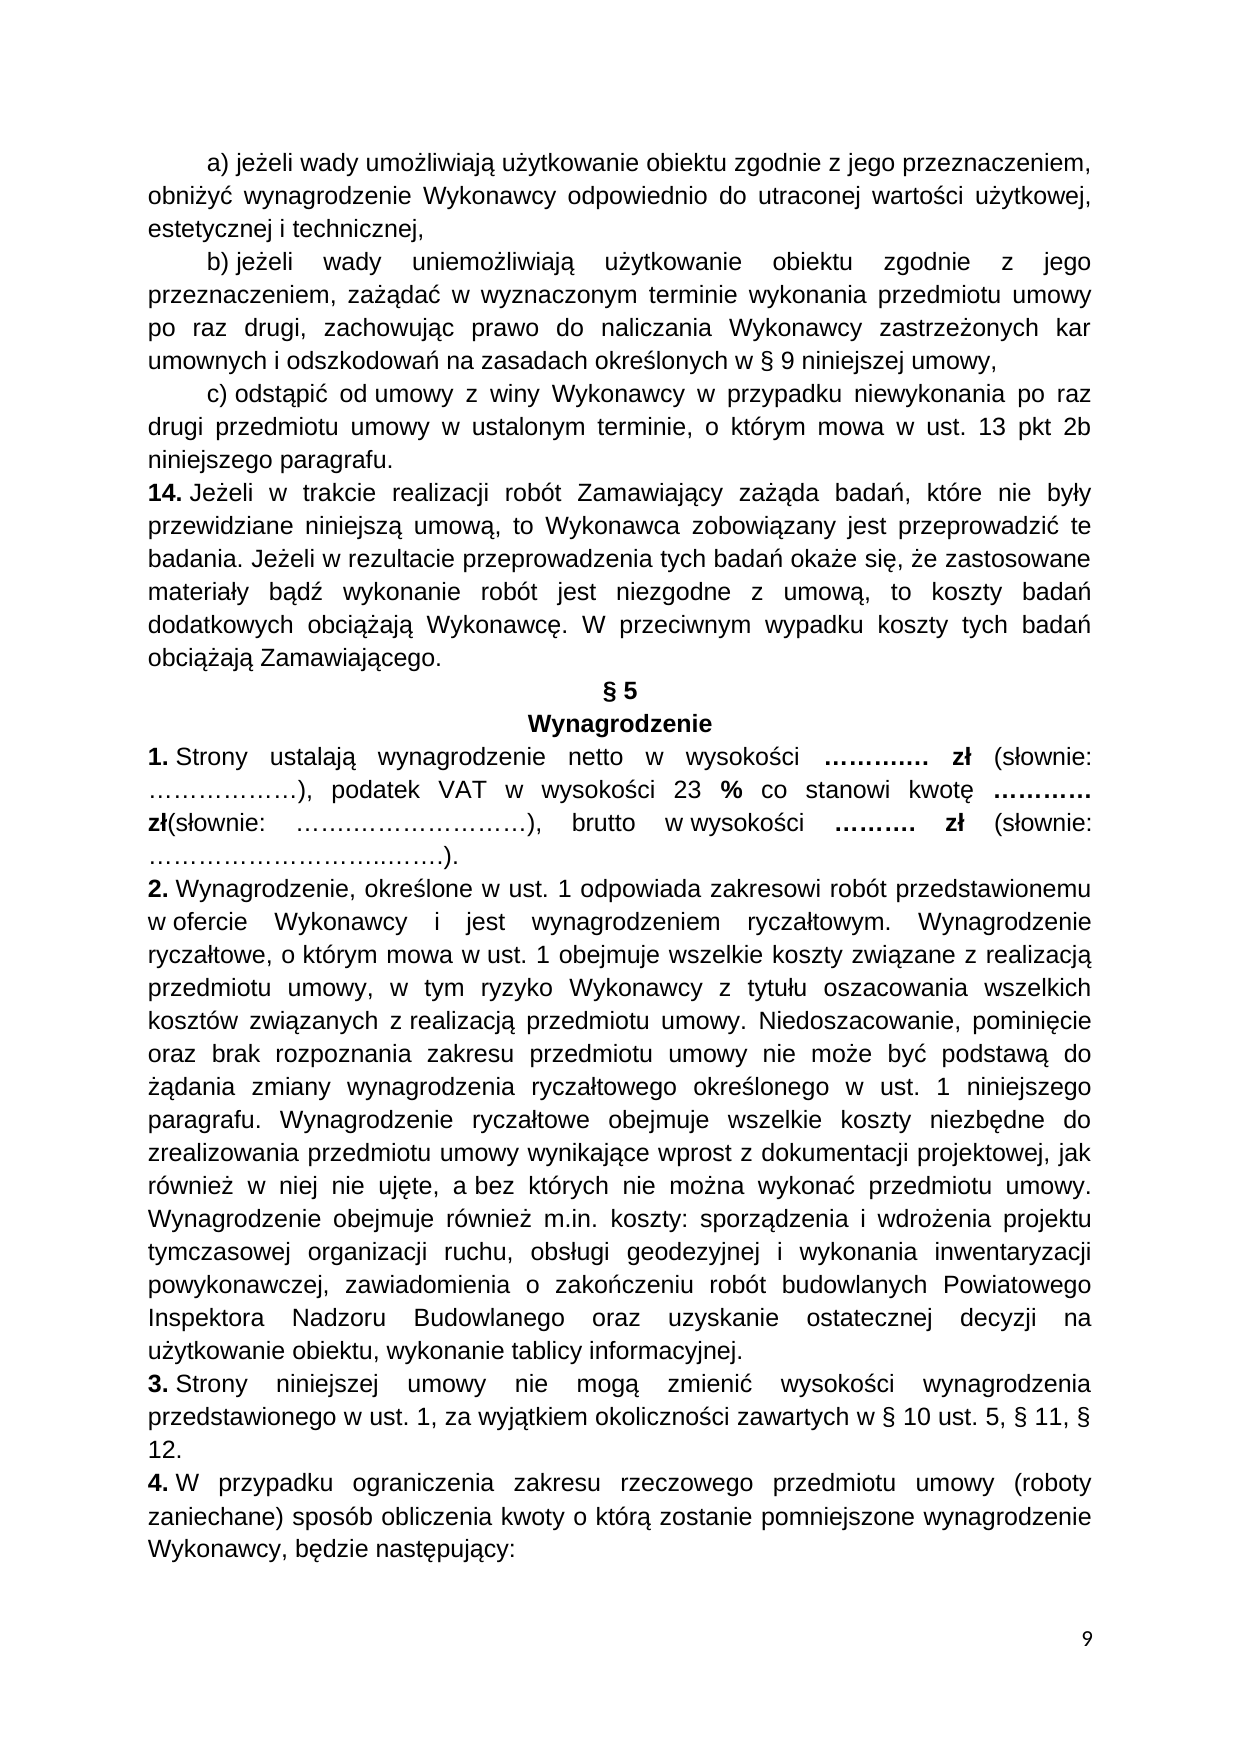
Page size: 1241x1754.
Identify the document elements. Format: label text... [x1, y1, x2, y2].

text 14. Jeżeli w trakcie realizacji robót Zamawiający zażąda badań, które nie były przewidziane niniejszą umową, to Wykonawca zobowiązany jest przeprowadzić te badania. Jeżeli w rezultacie przeprowadzenia tych badań okaże się, że zastosowane materiały bądź wykonanie robót jest niezgodne z umową, to koszty badań dodatkowych obciążają Wykonawcę. W przeciwnym wypadku koszty tych badań obciążają Zamawiającego. [148, 478, 1093, 672]
text 1. Strony ustalają wynagrodzenie netto w wysokości ……….… zł (słownie: ………………), podatek VAT w wysokości 23 % co stanowi kwotę ………… zł(słownie: …….…………………), brutto w wysokości ………. zł (słownie: ………………………..…….). [148, 742, 1093, 870]
text 3. Strony niniejszej umowy nie mogą zmienić wysokości wynagrodzenia przedstawionego w ust. 1, za wyjątkiem okoliczności zawartych w § 10 ust. 5, § 11, § 12. [148, 1369, 1093, 1464]
text a) jeżeli wady umożliwiają użytkowanie obiektu zgodnie z jego przeznaczeniem, obniżyć wynagrodzenie Wykonawcy odpowiednio do utraconej wartości użytkowej, estetycznej i technicznej, [148, 148, 1093, 242]
text c) odstąpić od umowy z winy Wykonawcy w przypadku niewykonania po raz drugi przedmiotu umowy w ustalonym terminie, o którym mowa w ust. 13 pkt 2b niniejszego paragrafu. [148, 379, 1093, 473]
text § 5 [148, 676, 1093, 705]
text b) jeżeli wady uniemożliwiają użytkowanie obiektu zgodnie z jego przeznaczeniem, zażądać w wyznaczonym terminie wykonania przedmiotu umowy po raz drugi, zachowując prawo do naliczania Wykonawcy zastrzeżonych kar umownych i odszkodowań na zasadach określonych w § 9 niniejszej umowy, [148, 247, 1093, 374]
text 2. Wynagrodzenie, określone w ust. 1 odpowiada zakresowi robót przedstawionemu w ofercie Wykonawcy i jest wynagrodzeniem ryczałtowym. Wynagrodzenie ryczałtowe, o którym mowa w ust. 1 obejmuje wszelkie koszty związane z realizacją przedmiotu umowy, w tym ryzyko Wykonawcy z tytułu oszacowania wszelkich kosztów związanych z realizacją przedmiotu umowy. Niedoszacowanie, pominięcie oraz brak rozpoznania zakresu przedmiotu umowy nie może być podstawą do żądania zmiany wynagrodzenia ryczałtowego określonego w ust. 1 niniejszego paragrafu. Wynagrodzenie ryczałtowe obejmuje wszelkie koszty niezbędne do zrealizowania przedmiotu umowy wynikające wprost z dokumentacji projektowej, jak również w niej nie ujęte, a bez których nie można wykonać przedmiotu umowy. Wynagrodzenie obejmuje również m.in. koszty: sporządzenia i wdrożenia projektu tymczasowej organizacji ruchu, obsługi geodezyjnej i wykonania inwentaryzacji powykonawczej, zawiadomienia o zakończeniu robót budowlanych Powiatowego Inspektora Nadzoru Budowlanego oraz uzyskanie ostatecznej decyzji na użytkowanie obiektu, wykonanie tablicy informacyjnej. [148, 874, 1093, 1365]
text 4. W przypadku ograniczenia zakresu rzeczowego przedmiotu umowy (roboty zaniechane) sposób obliczenia kwoty o którą zostanie pomniejszone wynagrodzenie Wykonawcy, będzie następujący: [148, 1468, 1093, 1563]
text Wynagrodzenie [148, 709, 1093, 738]
